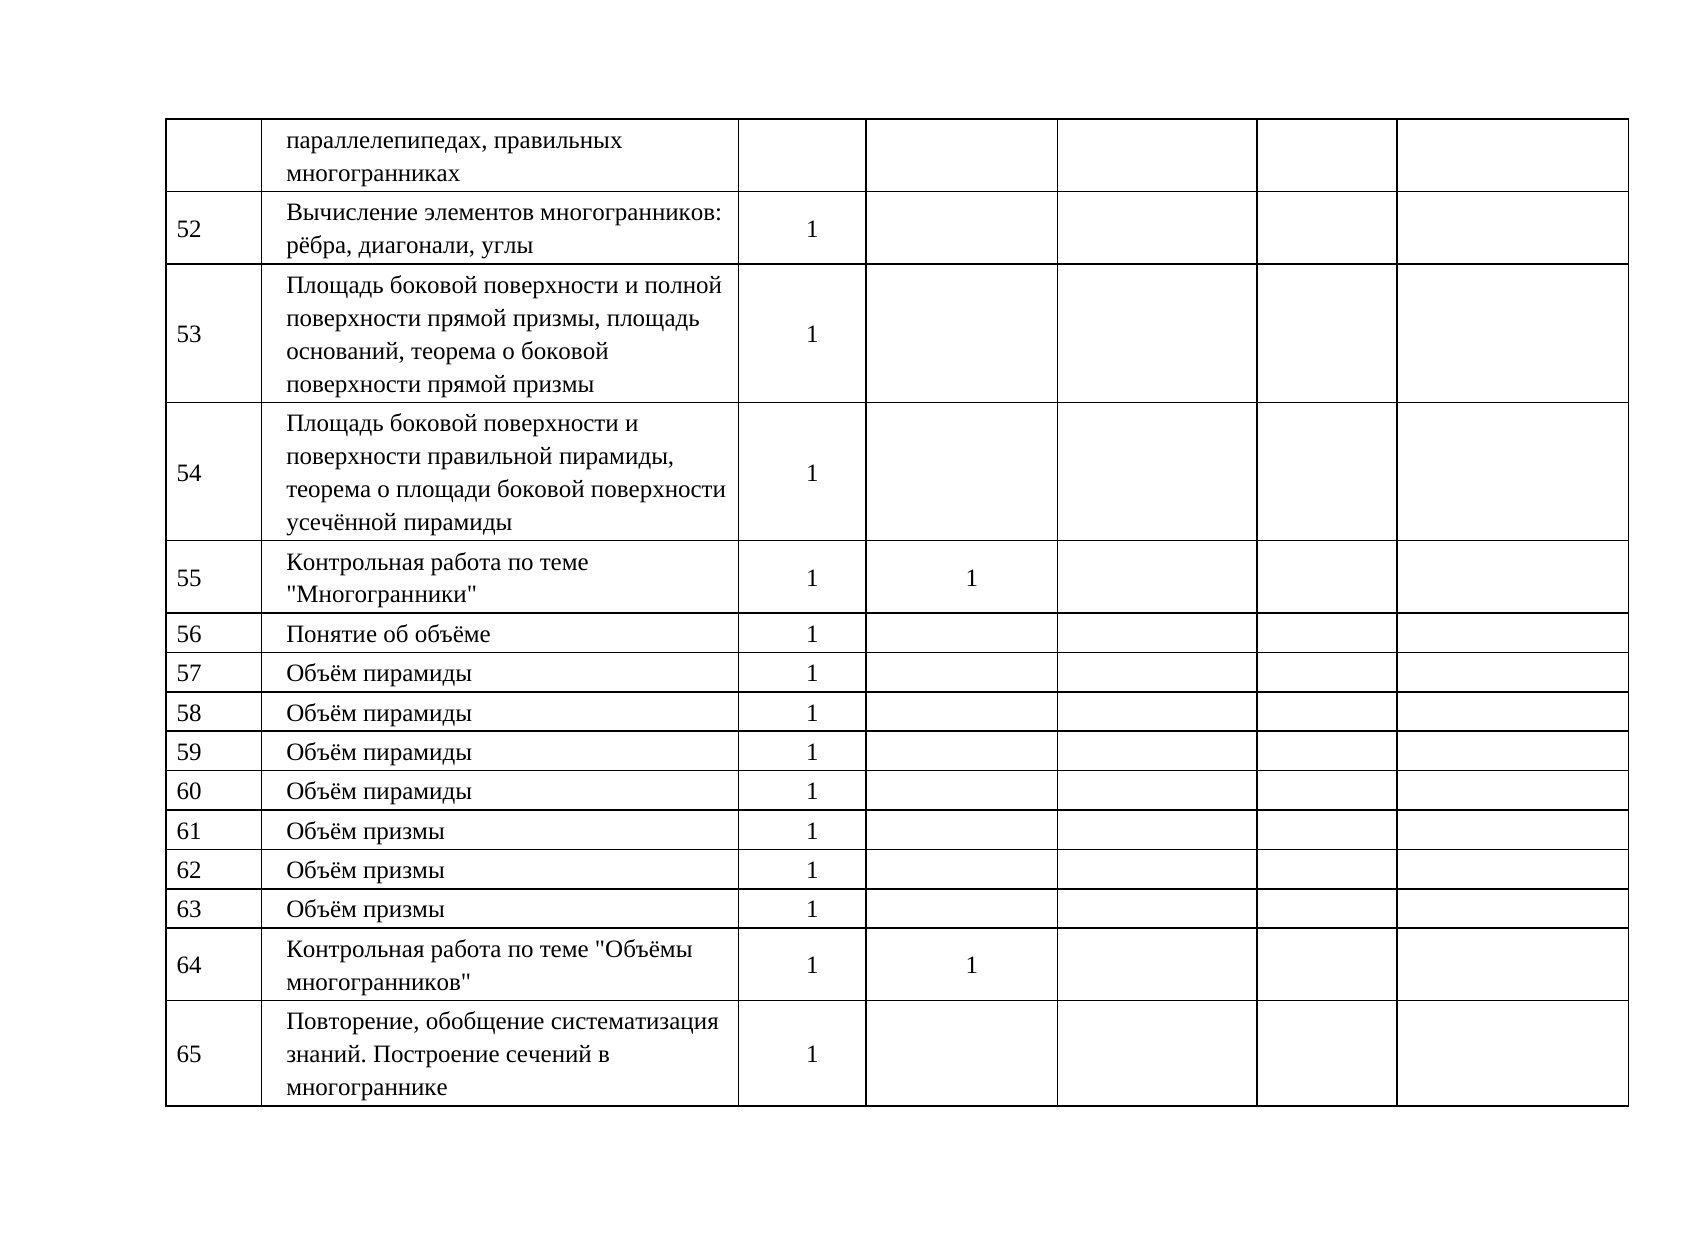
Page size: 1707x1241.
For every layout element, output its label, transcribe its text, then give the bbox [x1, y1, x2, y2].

table_cell Вычисление элементов многогранников: рёбра, диагонали, углы [262, 192, 738, 263]
table_cell Площадь боковой поверхности и поверхности правильной пирамиды, теорема о площади боковой поверхности усечённой пирамиды [262, 403, 738, 540]
table_cell 53 [167, 265, 261, 401]
table_cell 54 [167, 403, 261, 540]
table_cell Площадь боковой поверхности и полной поверхности прямой призмы, площадь оснований, теорема о боковой поверхности прямой призмы [262, 265, 738, 401]
table_cell [867, 265, 1057, 401]
table_cell [1258, 265, 1396, 401]
table_cell 60 [167, 771, 261, 809]
table_cell [867, 614, 1057, 652]
table_cell 1 [739, 693, 865, 730]
table_cell [1398, 653, 1628, 691]
table_cell [1058, 653, 1256, 691]
table_cell [1258, 192, 1396, 263]
table_cell [1258, 541, 1396, 612]
table_cell [1258, 403, 1396, 540]
table_cell 1 [739, 653, 865, 691]
table_cell [867, 732, 1057, 770]
table_cell Объём призмы [262, 811, 738, 848]
table_cell [1398, 693, 1628, 730]
table_cell [1058, 1001, 1256, 1105]
table_cell 1 [739, 732, 865, 770]
table_cell [1058, 850, 1256, 888]
table_cell [1058, 811, 1256, 848]
table_cell [1258, 693, 1396, 730]
table_cell Объём пирамиды [262, 693, 738, 730]
table_cell [1058, 403, 1256, 540]
table_cell 1 [739, 1001, 865, 1105]
table_cell 1 [739, 850, 865, 888]
table_cell 58 [167, 693, 261, 730]
table_cell 1 [739, 541, 865, 612]
table_cell [867, 1001, 1057, 1105]
table_cell [1258, 771, 1396, 809]
table_cell [1398, 890, 1628, 927]
table_cell [1258, 811, 1396, 848]
table_cell [1058, 265, 1256, 401]
table_cell Объём призмы [262, 850, 738, 888]
table_cell Объём пирамиды [262, 771, 738, 809]
table_cell 1 [739, 890, 865, 927]
table_cell 1 [739, 811, 865, 848]
table_cell [1058, 732, 1256, 770]
table_cell [1398, 850, 1628, 888]
table_cell [867, 850, 1057, 888]
table_cell [1258, 1001, 1396, 1105]
table_cell 1 [739, 614, 865, 652]
table_cell [1398, 771, 1628, 809]
table_cell [867, 653, 1057, 691]
table_cell Контрольная работа по теме "Объёмы многогранников" [262, 929, 738, 999]
table_cell [1398, 192, 1628, 263]
table_cell 51 [167, 120, 261, 191]
table_cell [1058, 120, 1256, 191]
table_cell 64 [167, 929, 261, 999]
table_cell [1398, 614, 1628, 652]
table_cell Объём пирамиды [262, 732, 738, 770]
table_cell [867, 120, 1057, 191]
table_cell 1 [739, 929, 865, 999]
table_cell [1398, 120, 1628, 191]
table_cell [1058, 541, 1256, 612]
table_cell [867, 403, 1057, 540]
table_cell 63 [167, 890, 261, 927]
table_cell 62 [167, 850, 261, 888]
table_cell [1258, 653, 1396, 691]
table_cell [1398, 403, 1628, 540]
table_cell 52 [167, 192, 261, 263]
table_cell 55 [167, 541, 261, 612]
table_cell [1058, 890, 1256, 927]
table_cell 1 [739, 265, 865, 401]
table_cell 65 [167, 1001, 261, 1105]
table_cell Объём пирамиды [262, 653, 738, 691]
table_cell 1 [739, 120, 865, 191]
table_cell [1058, 693, 1256, 730]
table_cell [867, 890, 1057, 927]
table_cell Понятие об объёме [262, 614, 738, 652]
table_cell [262, 120, 738, 191]
table_cell 56 [167, 614, 261, 652]
table_cell [1258, 732, 1396, 770]
table_cell 57 [167, 653, 261, 691]
table_cell [1258, 120, 1396, 191]
table_cell [867, 693, 1057, 730]
table_cell 1 [867, 929, 1057, 999]
table_cell [1258, 929, 1396, 999]
table_cell [1058, 614, 1256, 652]
table_cell [1398, 265, 1628, 401]
table_cell 61 [167, 811, 261, 848]
table_cell [1398, 732, 1628, 770]
table_cell [1258, 614, 1396, 652]
table_cell [1258, 890, 1396, 927]
table_cell 1 [867, 541, 1057, 612]
table_cell [1058, 929, 1256, 999]
table_cell [1058, 771, 1256, 809]
table_cell Повторение, обобщение систематизация знаний. Построение сечений в многограннике [262, 1001, 738, 1105]
table_cell Объём призмы [262, 890, 738, 927]
table_cell 1 [739, 771, 865, 809]
table_cell [1398, 811, 1628, 848]
table_cell [1398, 1001, 1628, 1105]
table_cell [867, 192, 1057, 263]
table_cell [1058, 192, 1256, 263]
table_cell [867, 811, 1057, 848]
table_cell 1 [739, 403, 865, 540]
table_cell 59 [167, 732, 261, 770]
table_cell [867, 771, 1057, 809]
table_cell 1 [739, 192, 865, 263]
table_cell [1258, 850, 1396, 888]
table_cell Контрольная работа по теме "Многогранники" [262, 541, 738, 612]
table_cell [1398, 541, 1628, 612]
table_cell [1398, 929, 1628, 999]
